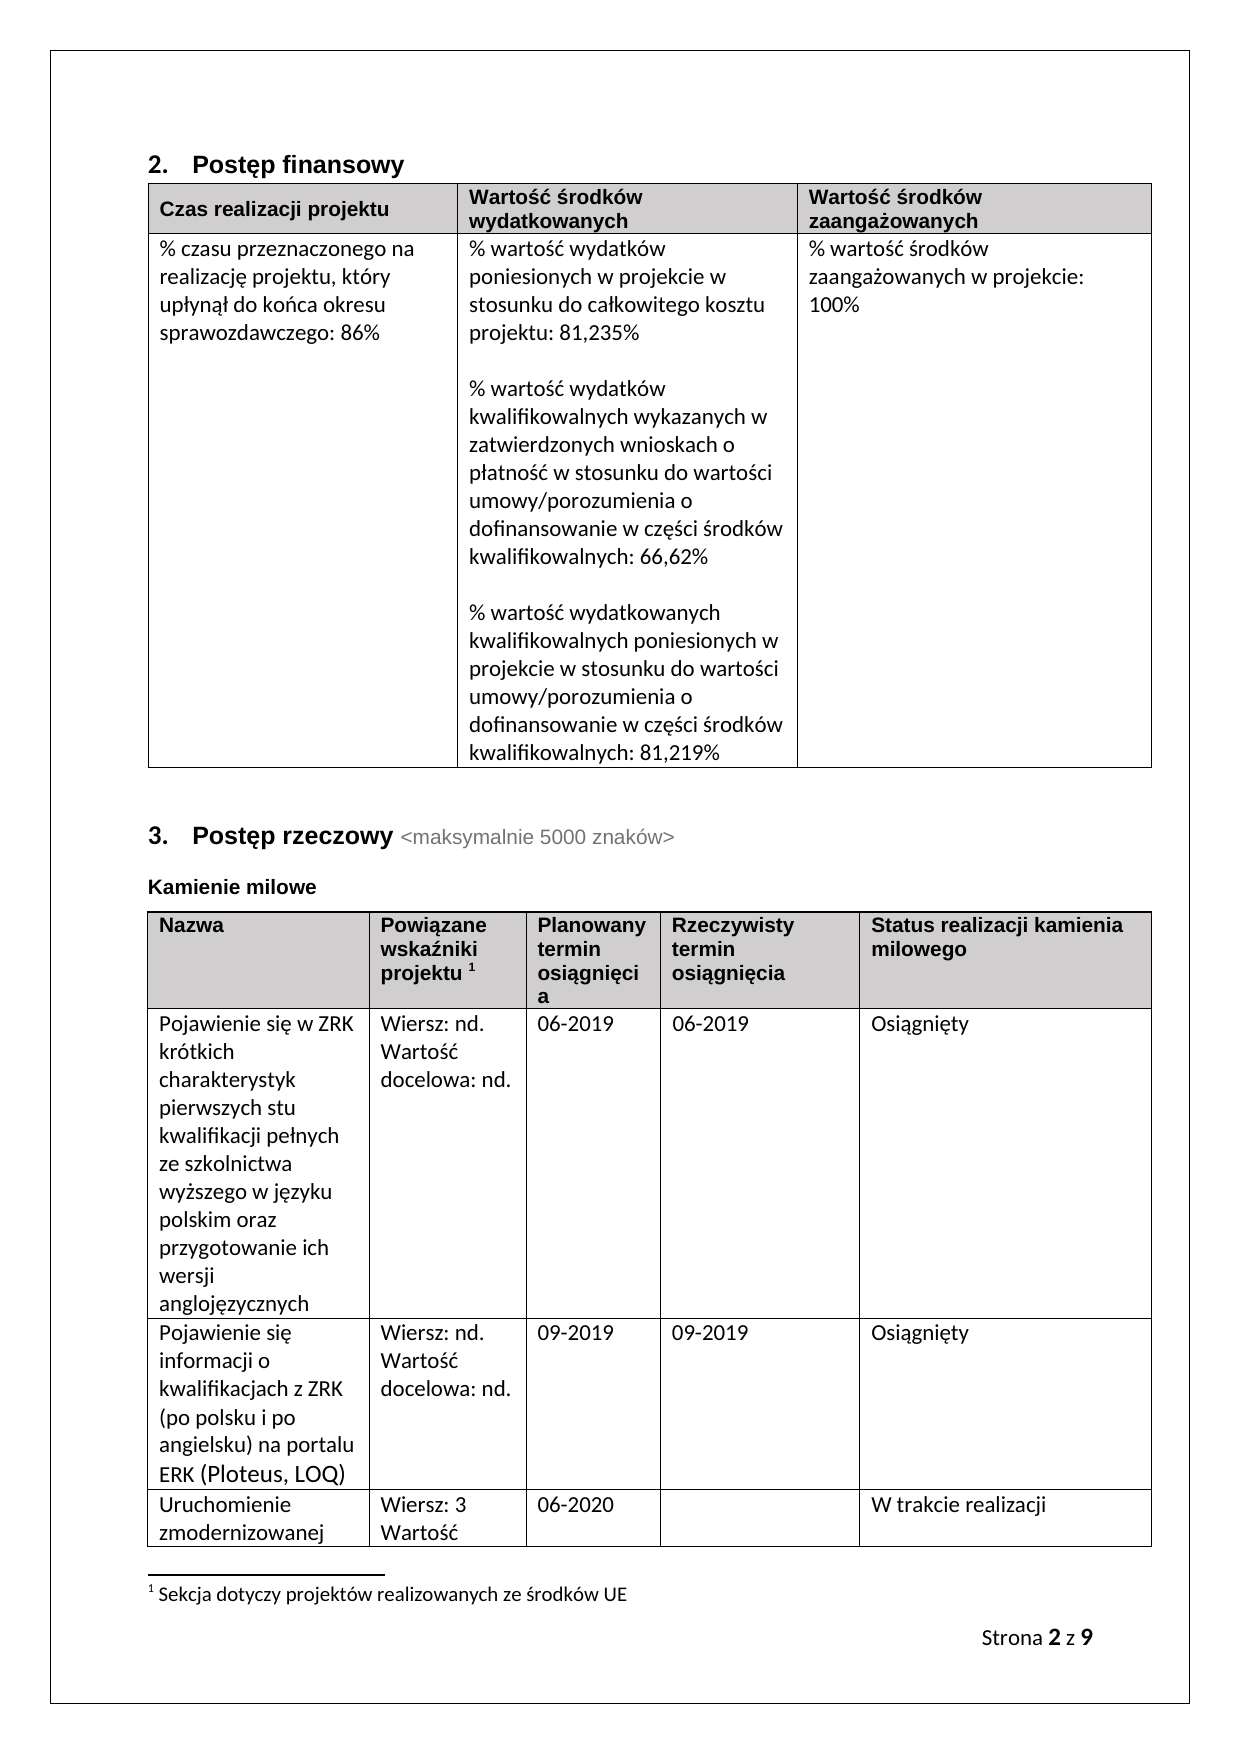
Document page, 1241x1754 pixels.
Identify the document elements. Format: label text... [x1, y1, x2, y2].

subtitle Postęp rzeczowy <maksymalnie 5000 znaków> [148, 818, 1093, 851]
table_cell % czasu przeznaczonego na realizację projektu, który upłynął do końca okresu sprawozdawczego: 86% [149, 234, 457, 767]
table_cell 06-2020 [527, 1490, 660, 1546]
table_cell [860, 1490, 1151, 1546]
table_cell [661, 1490, 859, 1546]
table_cell 09-2019 [661, 1319, 859, 1489]
table_header Planowany termin osiągnięcia [527, 913, 660, 1008]
table_cell Pojawienie się w ZRK krótkich charakterystyk pierwszych stu kwalifikacji pełnych ze szkolnictwa wyższego w języku polskim oraz przygotowanie ich wersji anglojęzycznych [148, 1009, 369, 1317]
table_header Wartość środków zaangażowanych [798, 184, 1151, 233]
table_cell 06-2019 [527, 1009, 660, 1317]
subtitle Postęp finansowy [148, 147, 1093, 181]
table_header Nazwa [148, 913, 369, 1008]
table_cell 06-2019 [661, 1009, 859, 1317]
text Kamienie milowe [148, 875, 1093, 899]
table_cell Wiersz: nd. Wartość docelowa: nd. [370, 1319, 526, 1489]
table_cell Osiągnięty [860, 1009, 1151, 1317]
table_cell 09-2019 [527, 1319, 660, 1489]
table_cell Wiersz: 3 Wartość docelowa: 1 [370, 1490, 526, 1546]
table_cell Osiągnięty [860, 1319, 1151, 1489]
table_cell Wiersz: nd. Wartość docelowa: nd. [370, 1009, 526, 1317]
table_header Powiązane wskaźniki projektu [370, 913, 526, 1008]
table_cell % wartość środków zaangażowanych w projekcie: 100% [798, 234, 1151, 767]
table_header Wartość środków wydatkowanych [458, 184, 797, 233]
table_cell Pojawienie się informacji o kwalifikacjach z ZRK (po polsku i po angielsku) na portalu ERK (Ploteus, LOQ) [148, 1319, 369, 1489]
table_header Czas realizacji projektu [149, 184, 457, 233]
table_header Rzeczywisty termin osiągnięcia [661, 913, 859, 1008]
table_header Status realizacji kamienia milowego [860, 913, 1151, 1008]
table_cell % wartość wydatków poniesionych w projekcie w stosunku do całkowitego kosztu projektu: 81,235% % wartość wydatków kwalifikowalnych wykazanych w zatwierdzonych wnioskach o płatność w stosunku do wartości umowy/porozumienia o dofinansowanie w części środków kwalifikowalnych: 66,62% % wartość wydatkowanych kwalifikowalnych poniesionych w projekcie w stosunku do wartości umowy/porozumienia o dofinansowanie w części środków kwalifikowalnych: 81,219% [458, 234, 797, 767]
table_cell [148, 1490, 369, 1546]
